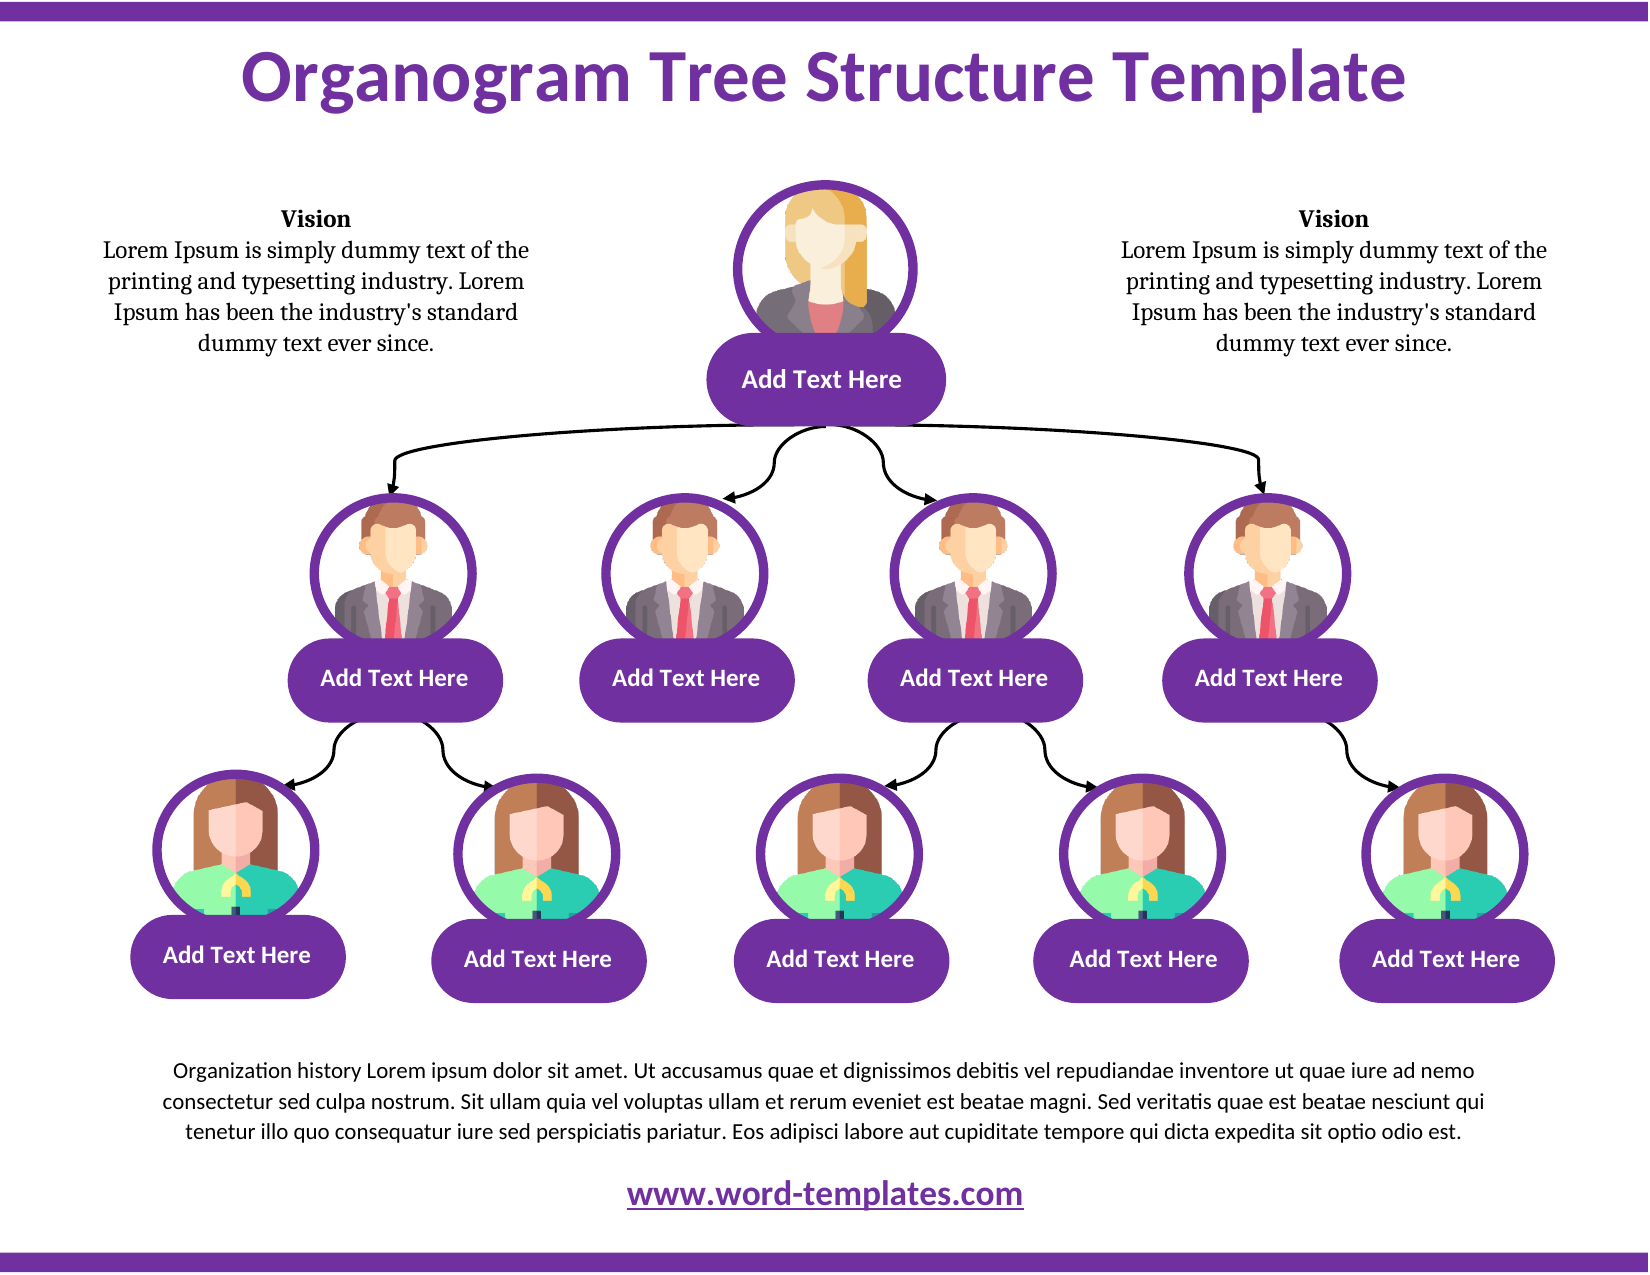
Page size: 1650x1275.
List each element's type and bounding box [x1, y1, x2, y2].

picture [1069, 783, 1216, 918]
picture [162, 779, 310, 914]
picture [319, 503, 467, 638]
picture [1194, 503, 1341, 638]
picture [766, 783, 913, 918]
picture [1371, 783, 1519, 918]
picture [899, 503, 1047, 638]
picture [611, 503, 759, 638]
picture [463, 783, 611, 918]
picture [743, 190, 908, 332]
